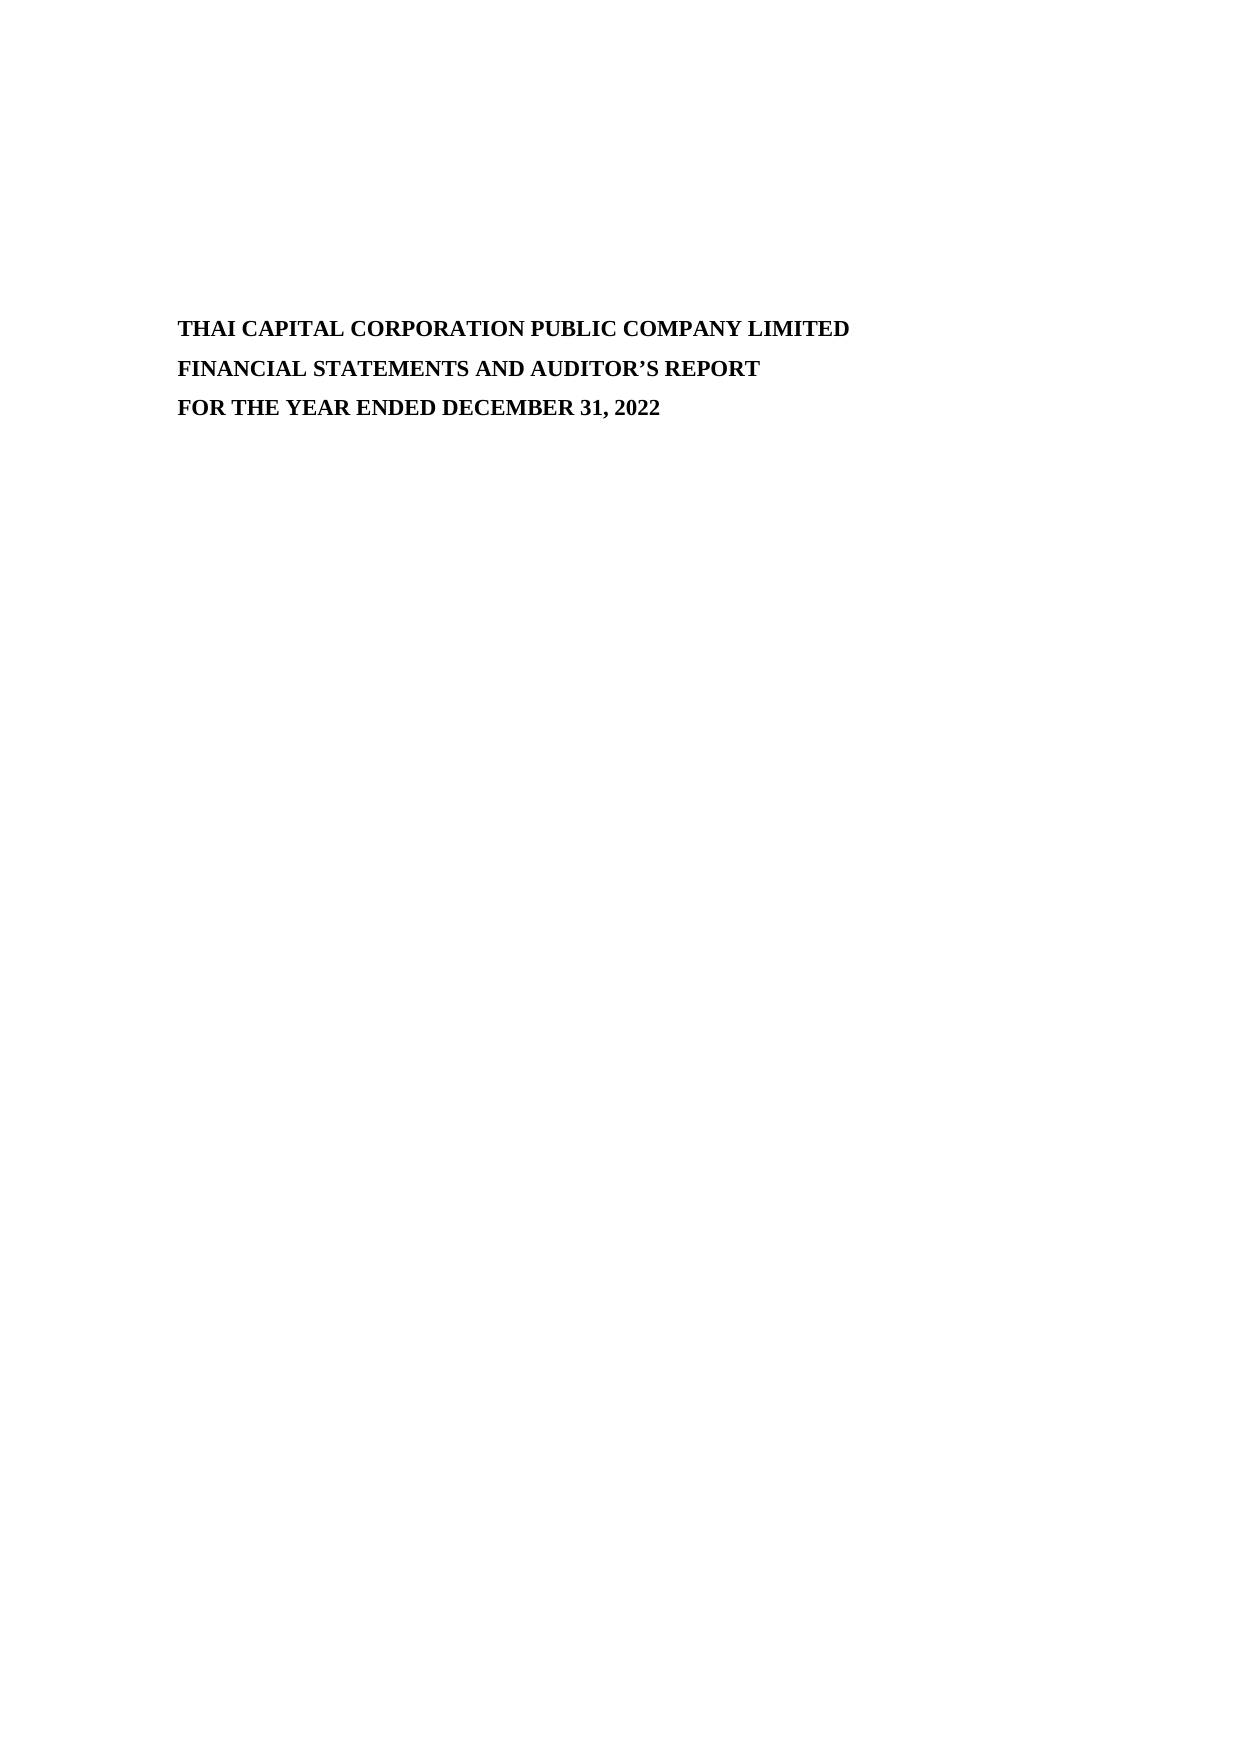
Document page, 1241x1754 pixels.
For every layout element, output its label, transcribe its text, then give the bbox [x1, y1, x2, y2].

text FOR THE YEAR ENDED DECEMBER 31, 2022 [177, 394, 1152, 421]
text FINANCIAL STATEMENTS AND AUDITOR’S REPORT [177, 355, 1152, 381]
text THAI CAPITAL CORPORATION PUBLIC COMPANY LIMITED [177, 316, 1152, 342]
